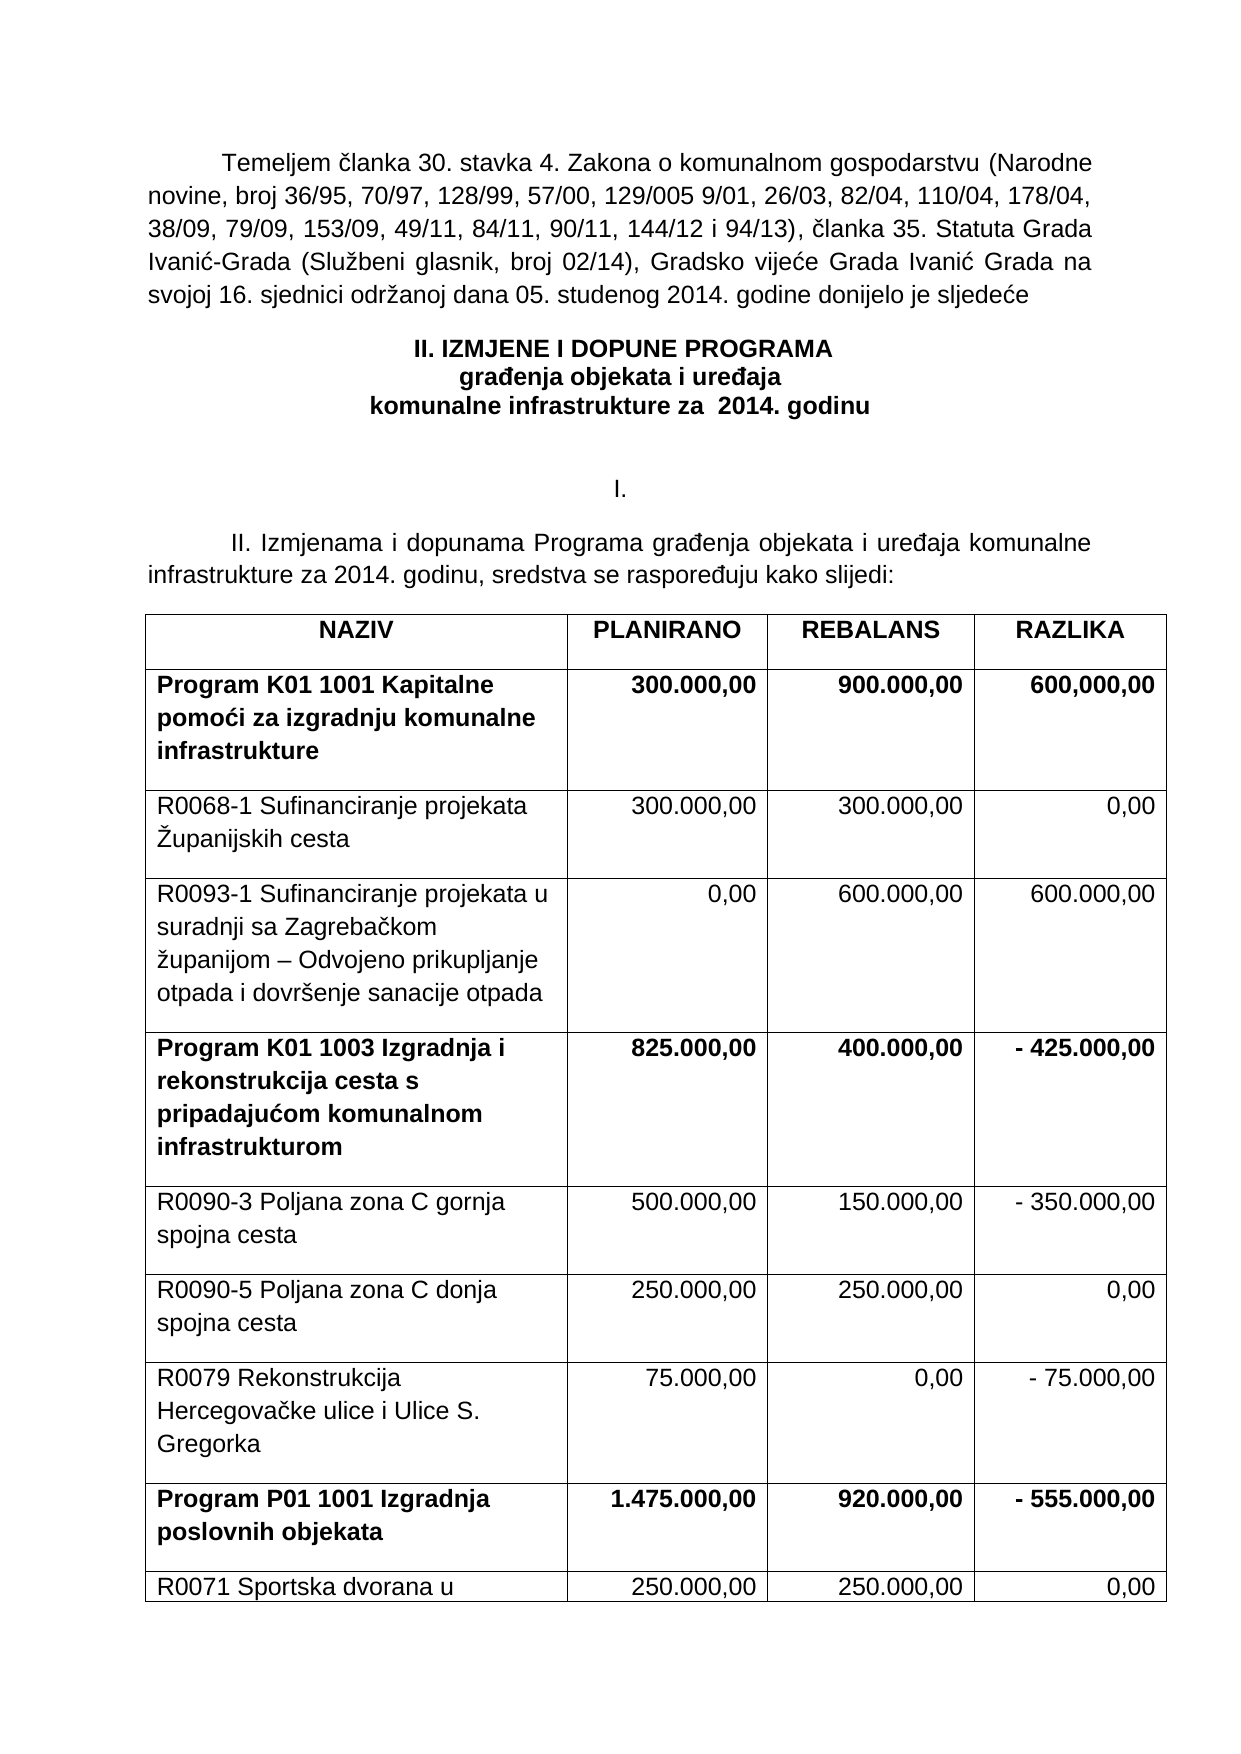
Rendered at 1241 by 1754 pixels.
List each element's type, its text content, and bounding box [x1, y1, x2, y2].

table_cell - 75.000,00 [975, 1363, 1166, 1483]
text Temeljem članka 30. stavka 4. Zakona o komunalnom gospodarstvu (Narodne novine, broj 36/95, 70/97, 128/99, 57/00, 129/005 9/01, 26/03, 82/04, 110/04, 178/04, 38/09, 79/09, 153/09, 49/11, 84/11, 90/11, 144/12 i 94/13), članka 35. Statuta Grada Ivanić-Grada (Službeni glasnik, broj 02/14), Gradsko vijeće Grada Ivanić Grada na svojoj 16. sjednici održanoj dana 05. studenog 2014. godine donijelo je sljedeće [148, 148, 1093, 308]
table_cell 920.000,00 [768, 1484, 974, 1571]
table_cell 600,000,00 [975, 670, 1166, 790]
text I. [148, 474, 1093, 502]
text II. Izmjenama i dopunama Programa građenja objekata i uređaja komunalne infrastrukture za 2014. godinu, sredstva se raspoređuju kako slijedi: [148, 527, 1093, 589]
table_cell Program P01 1001 Izgradnja poslovnih objekata [146, 1484, 567, 1571]
table_cell 300.000,00 [568, 670, 767, 790]
table_cell 300.000,00 [568, 791, 767, 878]
table_cell 600.000,00 [975, 879, 1166, 1032]
table_cell R0090-5 Poljana zona C donja spojna cesta [146, 1275, 567, 1362]
table_cell 75.000,00 [568, 1363, 767, 1483]
table_cell 900.000,00 [768, 670, 974, 790]
table_cell 250.000,00 [768, 1275, 974, 1362]
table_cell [146, 1572, 567, 1601]
table_cell R0079 Rekonstrukcija Hercegovačke ulice i Ulice S. Gregorka [146, 1363, 567, 1483]
text građenja objekata i uređaja [148, 362, 1093, 391]
table_cell 0,00 [975, 1275, 1166, 1362]
table_cell 0,00 [975, 1572, 1166, 1601]
table_cell 250.000,00 [568, 1572, 767, 1601]
table_cell 0,00 [568, 879, 767, 1032]
table_cell 250.000,00 [768, 1572, 974, 1601]
table_header PLANIRANO [568, 615, 767, 669]
table_cell 1.475.000,00 [568, 1484, 767, 1571]
table_cell 300.000,00 [768, 791, 974, 878]
table_cell R0068-1 Sufinanciranje projekata Županijskih cesta [146, 791, 567, 878]
table_cell - 425.000,00 [975, 1033, 1166, 1186]
table_header NAZIV [146, 615, 567, 669]
table_header RAZLIKA [975, 615, 1166, 669]
text II. IZMJENE I DOPUNE PROGRAMA [148, 333, 1093, 362]
table_cell 600.000,00 [768, 879, 974, 1032]
table_cell 150.000,00 [768, 1187, 974, 1274]
table_cell 250.000,00 [568, 1275, 767, 1362]
table_cell 400.000,00 [768, 1033, 974, 1186]
table_cell R0090-3 Poljana zona C gornja spojna cesta [146, 1187, 567, 1274]
table_cell 0,00 [768, 1363, 974, 1483]
table_cell 825.000,00 [568, 1033, 767, 1186]
table_cell 500.000,00 [568, 1187, 767, 1274]
table_header REBALANS [768, 615, 974, 669]
table_cell R0093-1 Sufinanciranje projekata u suradnji sa Zagrebačkom županijom – Odvojeno prikupljanje otpada i dovršenje sanacije otpada [146, 879, 567, 1032]
table_cell 0,00 [975, 791, 1166, 878]
table_cell Program K01 1001 Kapitalne pomoći za izgradnju komunalne infrastrukture [146, 670, 567, 790]
text komunalne infrastrukture za 2014. godinu [148, 391, 1093, 420]
table_cell - 350.000,00 [975, 1187, 1166, 1274]
table_cell - 555.000,00 [975, 1484, 1166, 1571]
table_cell Program K01 1003 Izgradnja i rekonstrukcija cesta s pripadajućom komunalnom infrastrukturom [146, 1033, 567, 1186]
